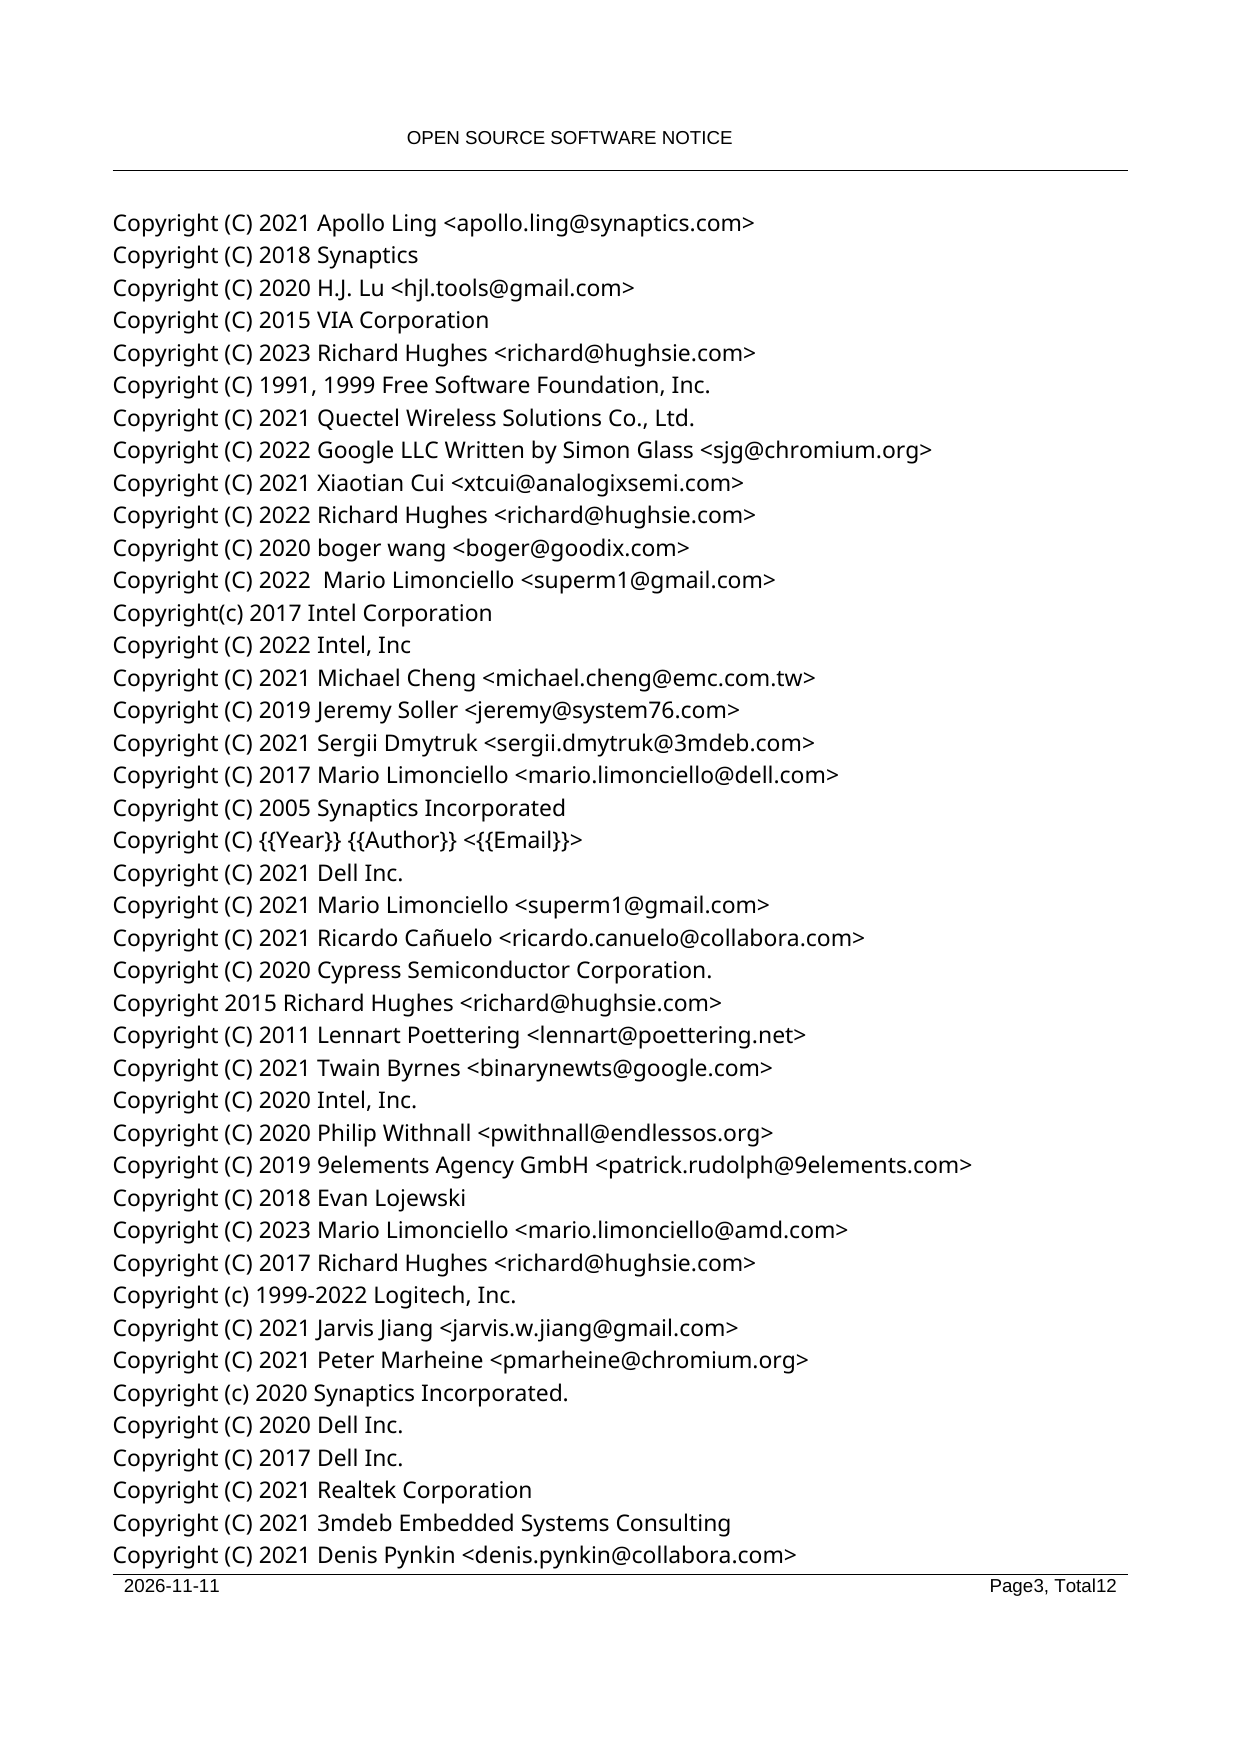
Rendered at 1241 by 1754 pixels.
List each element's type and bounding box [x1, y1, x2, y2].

text [112, 206, 1128, 1571]
